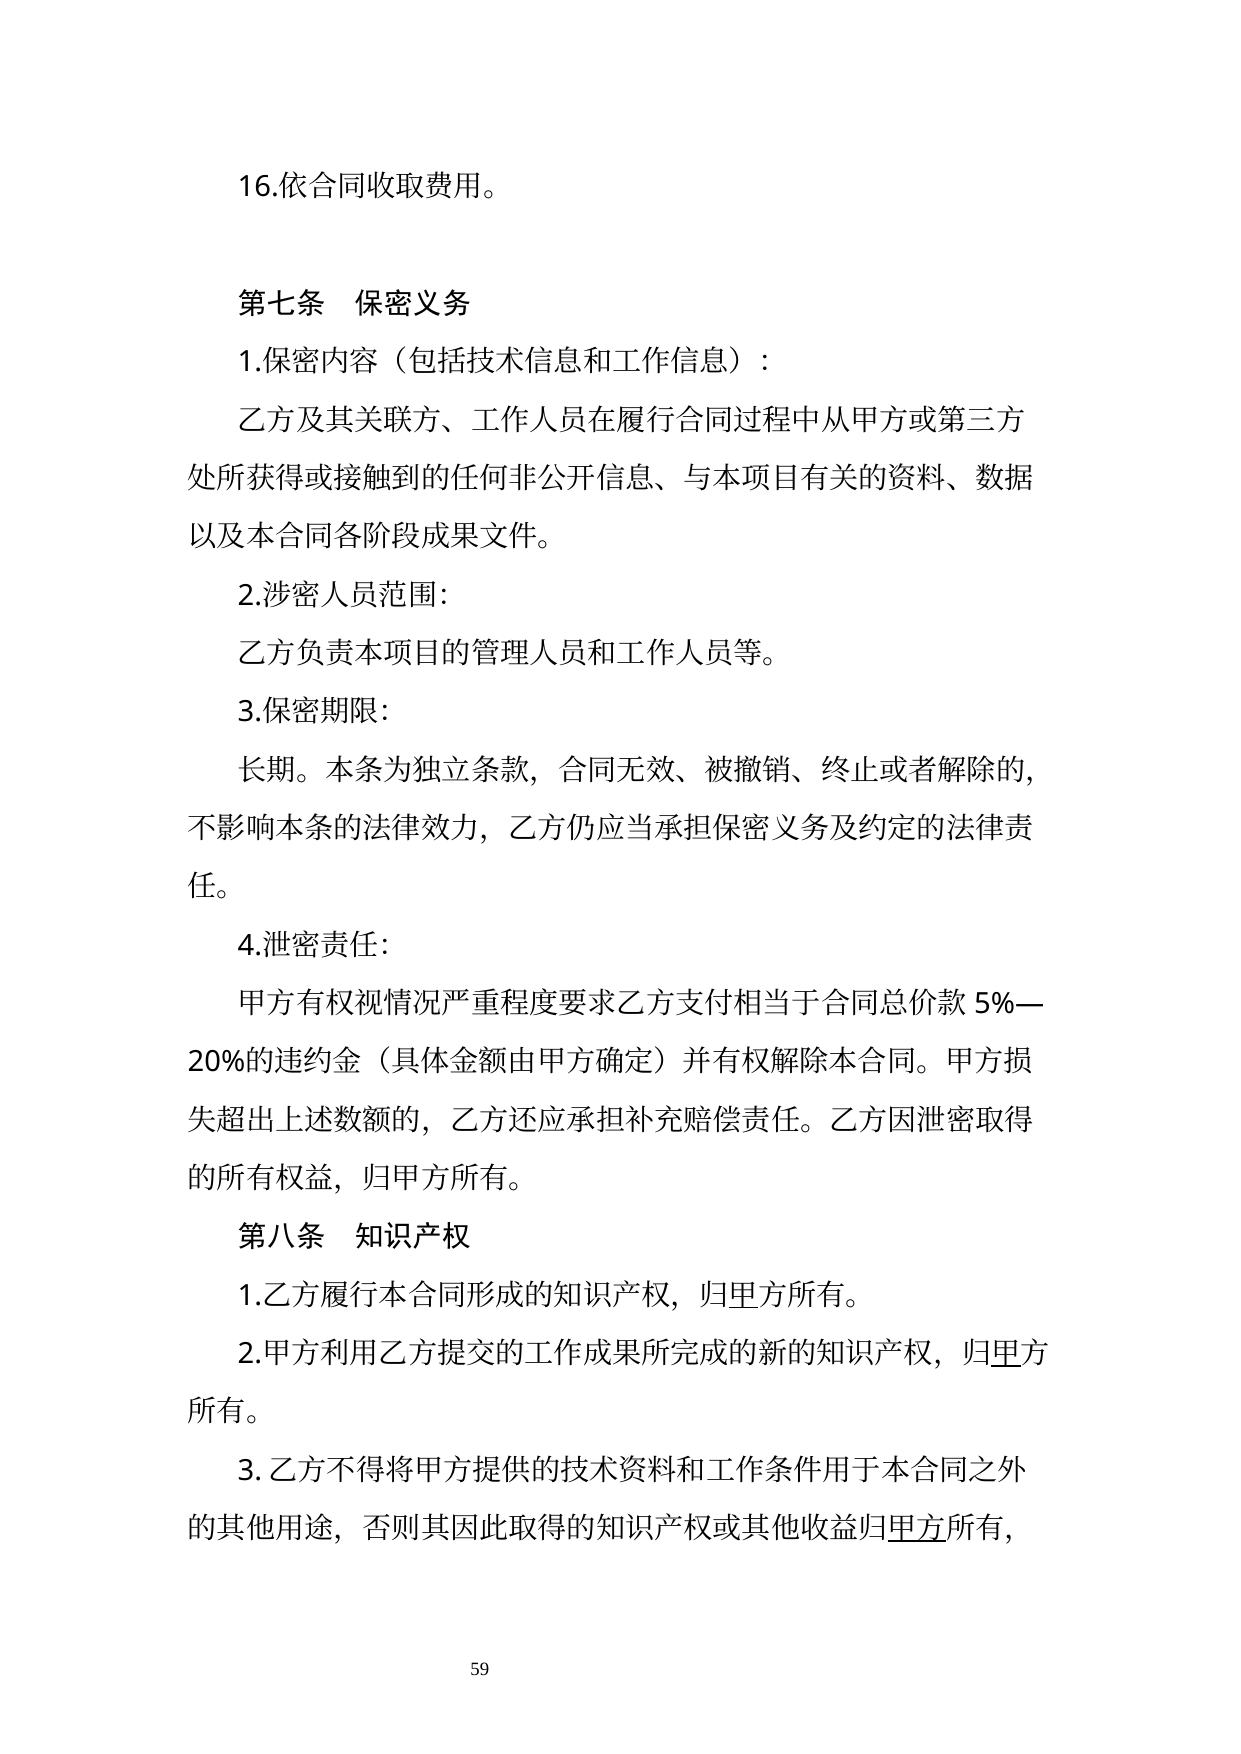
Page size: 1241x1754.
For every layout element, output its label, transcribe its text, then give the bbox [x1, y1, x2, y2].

text 1.保密内容（包括技术信息和工作信息）： [187, 325, 1053, 383]
text 4.泄密责任： [187, 908, 1053, 967]
text 2.甲方利用乙方提交的工作成果所完成的新的知识产权，归甲方所有。 [187, 1317, 1053, 1433]
text 2.涉密人员范围： [187, 558, 1053, 617]
text 第七条 保密义务 [187, 267, 1053, 325]
text 甲方有权视情况严重程度要求乙方支付相当于合同总价款 5%— 20%的违约金（具体金额由甲方确定）并有权解除本合同。甲方损 失超出上述数额的，乙方还应承担补充赔偿责任。乙方因泄密取得的所有权益，归甲方所有。 [187, 967, 1053, 1200]
text 1.乙方履行本合同形成的知识产权，归甲方所有。 [187, 1258, 1053, 1317]
text 长期。本条为独立条款，合同无效、被撤销、终止或者解除的，不影响本条的法律效力，乙方仍应当承担保密义务及约定的法律责任。 [187, 733, 1053, 908]
text 乙方负责本项目的管理人员和工作人员等。 [187, 617, 1053, 675]
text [187, 1433, 1053, 1550]
text 第八条 知识产权 [187, 1200, 1053, 1258]
text 16.依合同收取费用。 [187, 150, 1053, 208]
text 3.保密期限： [187, 675, 1053, 733]
text 乙方及其关联方、工作人员在履行合同过程中从甲方或第三方处所获得或接触到的任何非公开信息、与本项目有关的资料、数据以及本合同各阶段成果文件。 [187, 383, 1053, 558]
